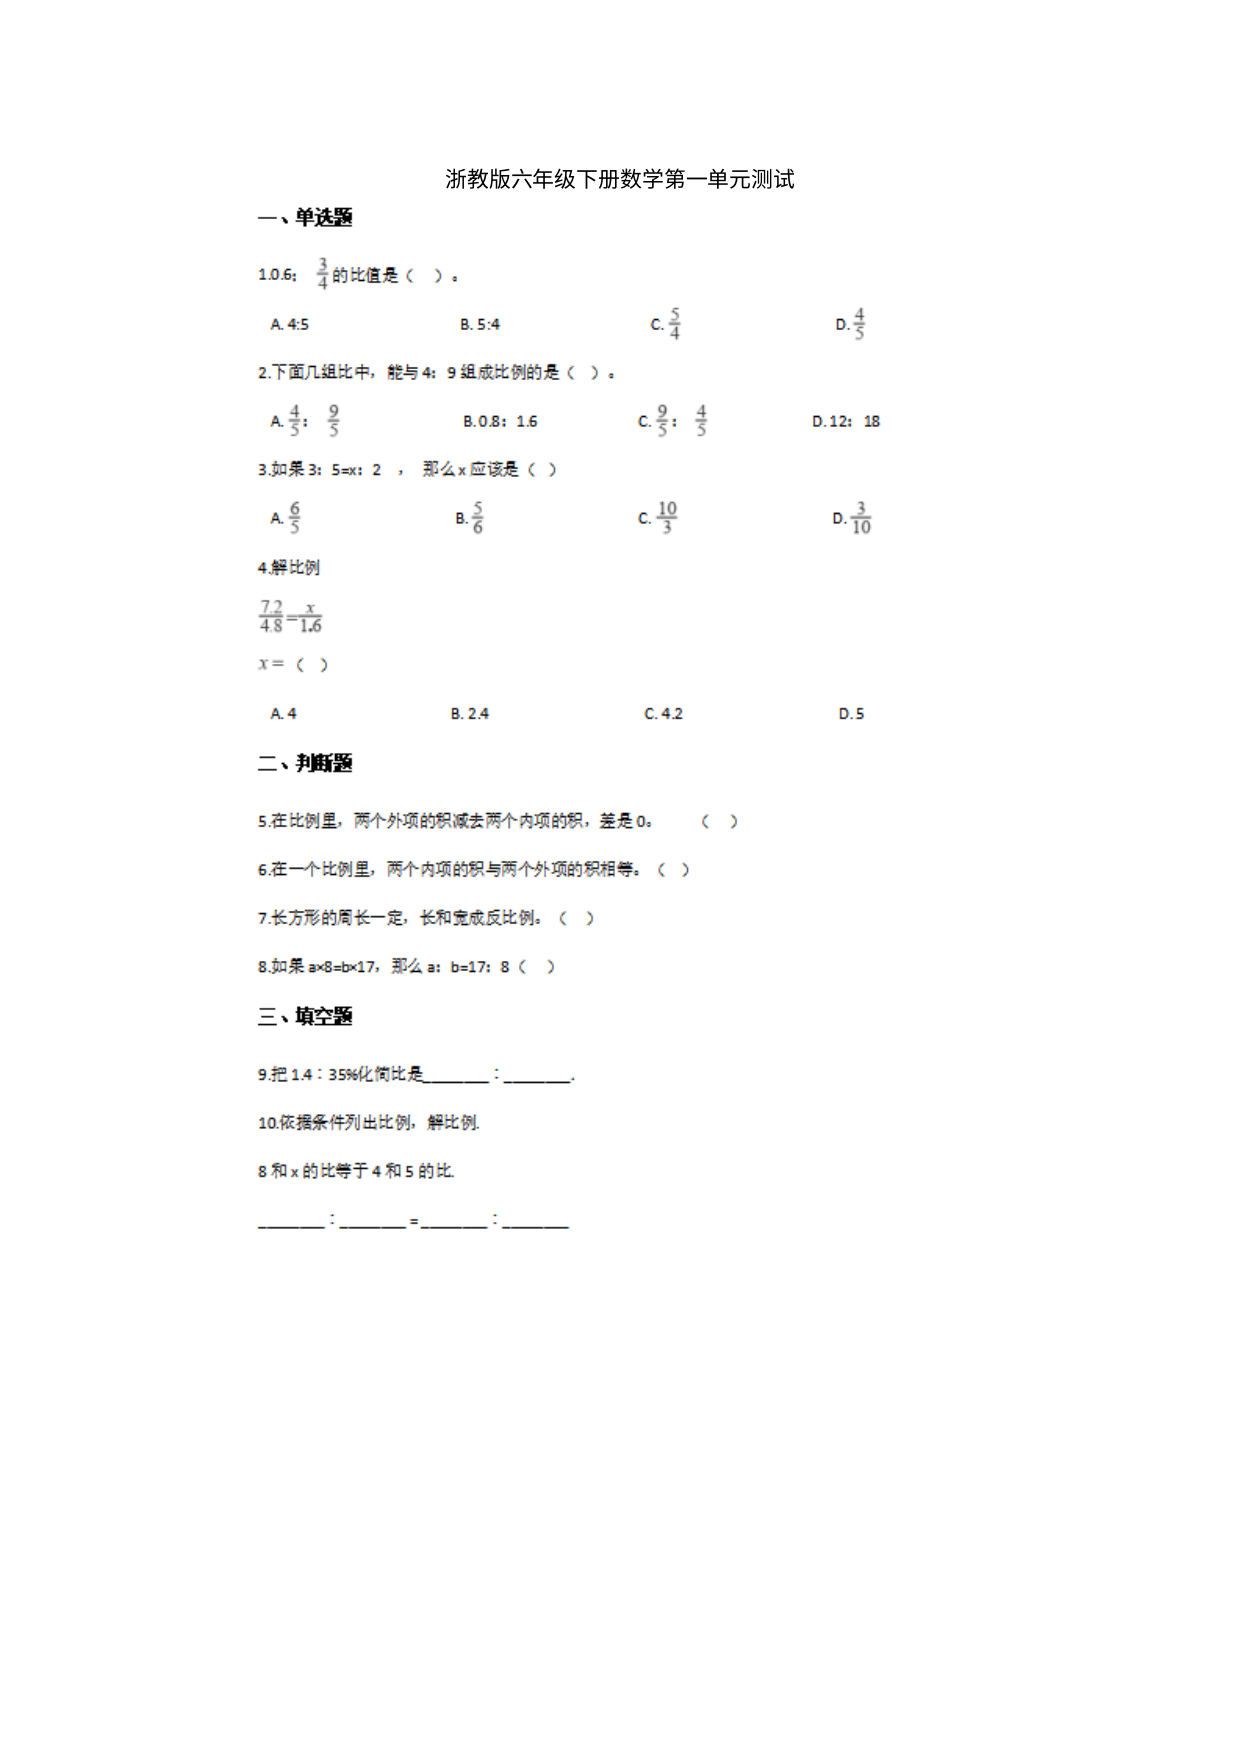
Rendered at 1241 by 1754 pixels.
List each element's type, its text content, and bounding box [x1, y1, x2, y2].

picture [238, 194, 1003, 1257]
text 浙教版六年级下册数学第一单元测试 [187, 162, 1053, 194]
